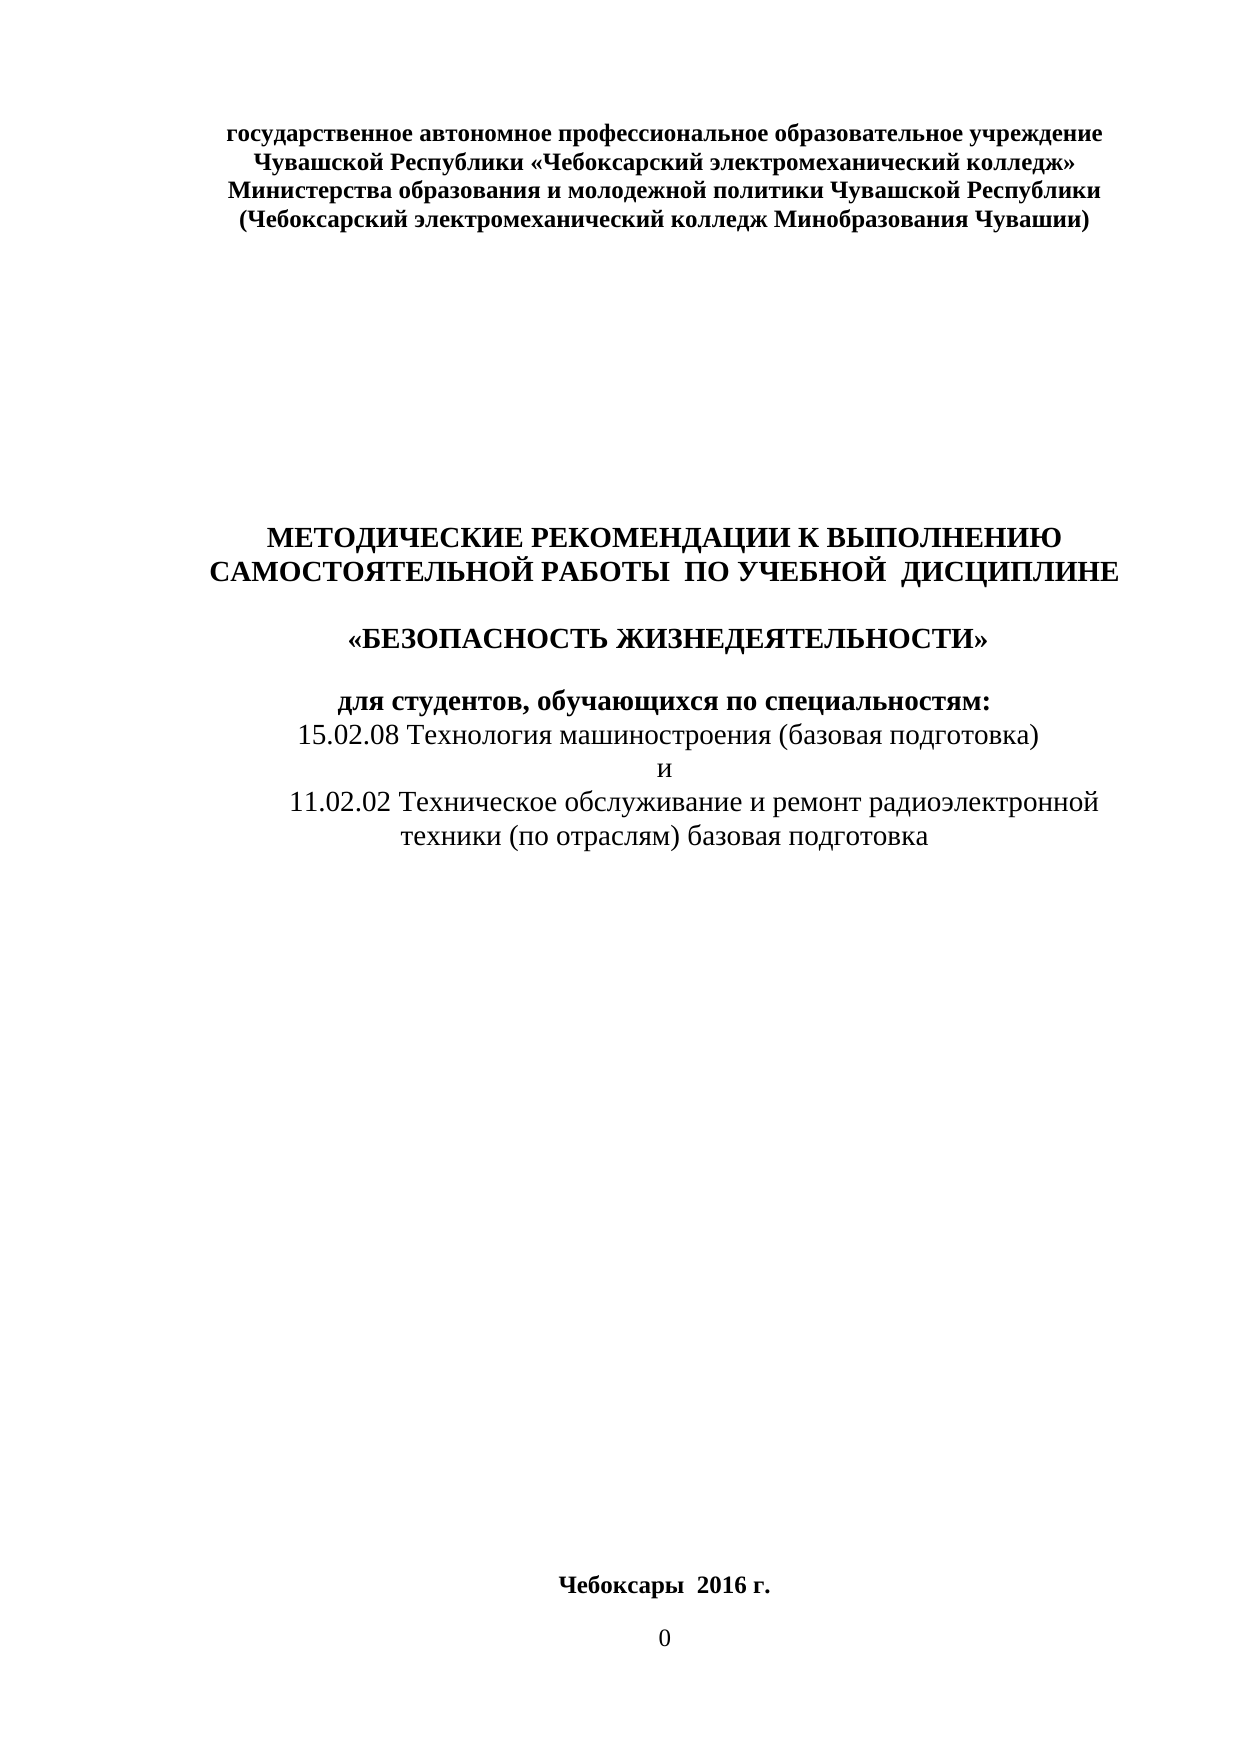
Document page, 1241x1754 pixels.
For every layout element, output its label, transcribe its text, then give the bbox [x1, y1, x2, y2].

text Министерства образования и молодежной политики Чувашской Республики [177, 176, 1152, 204]
text (Чебоксарский электромеханический колледж Минобразования Чувашии) [177, 204, 1152, 233]
text МЕТОДИЧЕСКИЕ РЕКОМЕНДАЦИИ к ВЫПОЛНЕНИЮ САМОСТОЯТЕЛЬНОЙ РАБОТЫ ПО УЧЕБНой ДИСЦИПЛИНе [177, 521, 1152, 588]
text для студентов, обучающихся по специальностям: [177, 683, 1152, 717]
text 15.02.08 Технология машиностроения (базовая подготовка) [177, 717, 1152, 751]
text 11.02.02 Техническое обслуживание и ремонт радиоэлектронной техники (по отраслям) базовая подготовка [177, 784, 1152, 851]
text и [177, 751, 1152, 784]
text Чебоксары 2016 г. [177, 1570, 1152, 1599]
text «безопасность жизнедеятельности» [177, 621, 1152, 655]
text Чувашской Республики «Чебоксарский электромеханический колледж» [177, 147, 1152, 176]
text государственное автономное профессиональное образовательное учреждение [177, 118, 1152, 147]
